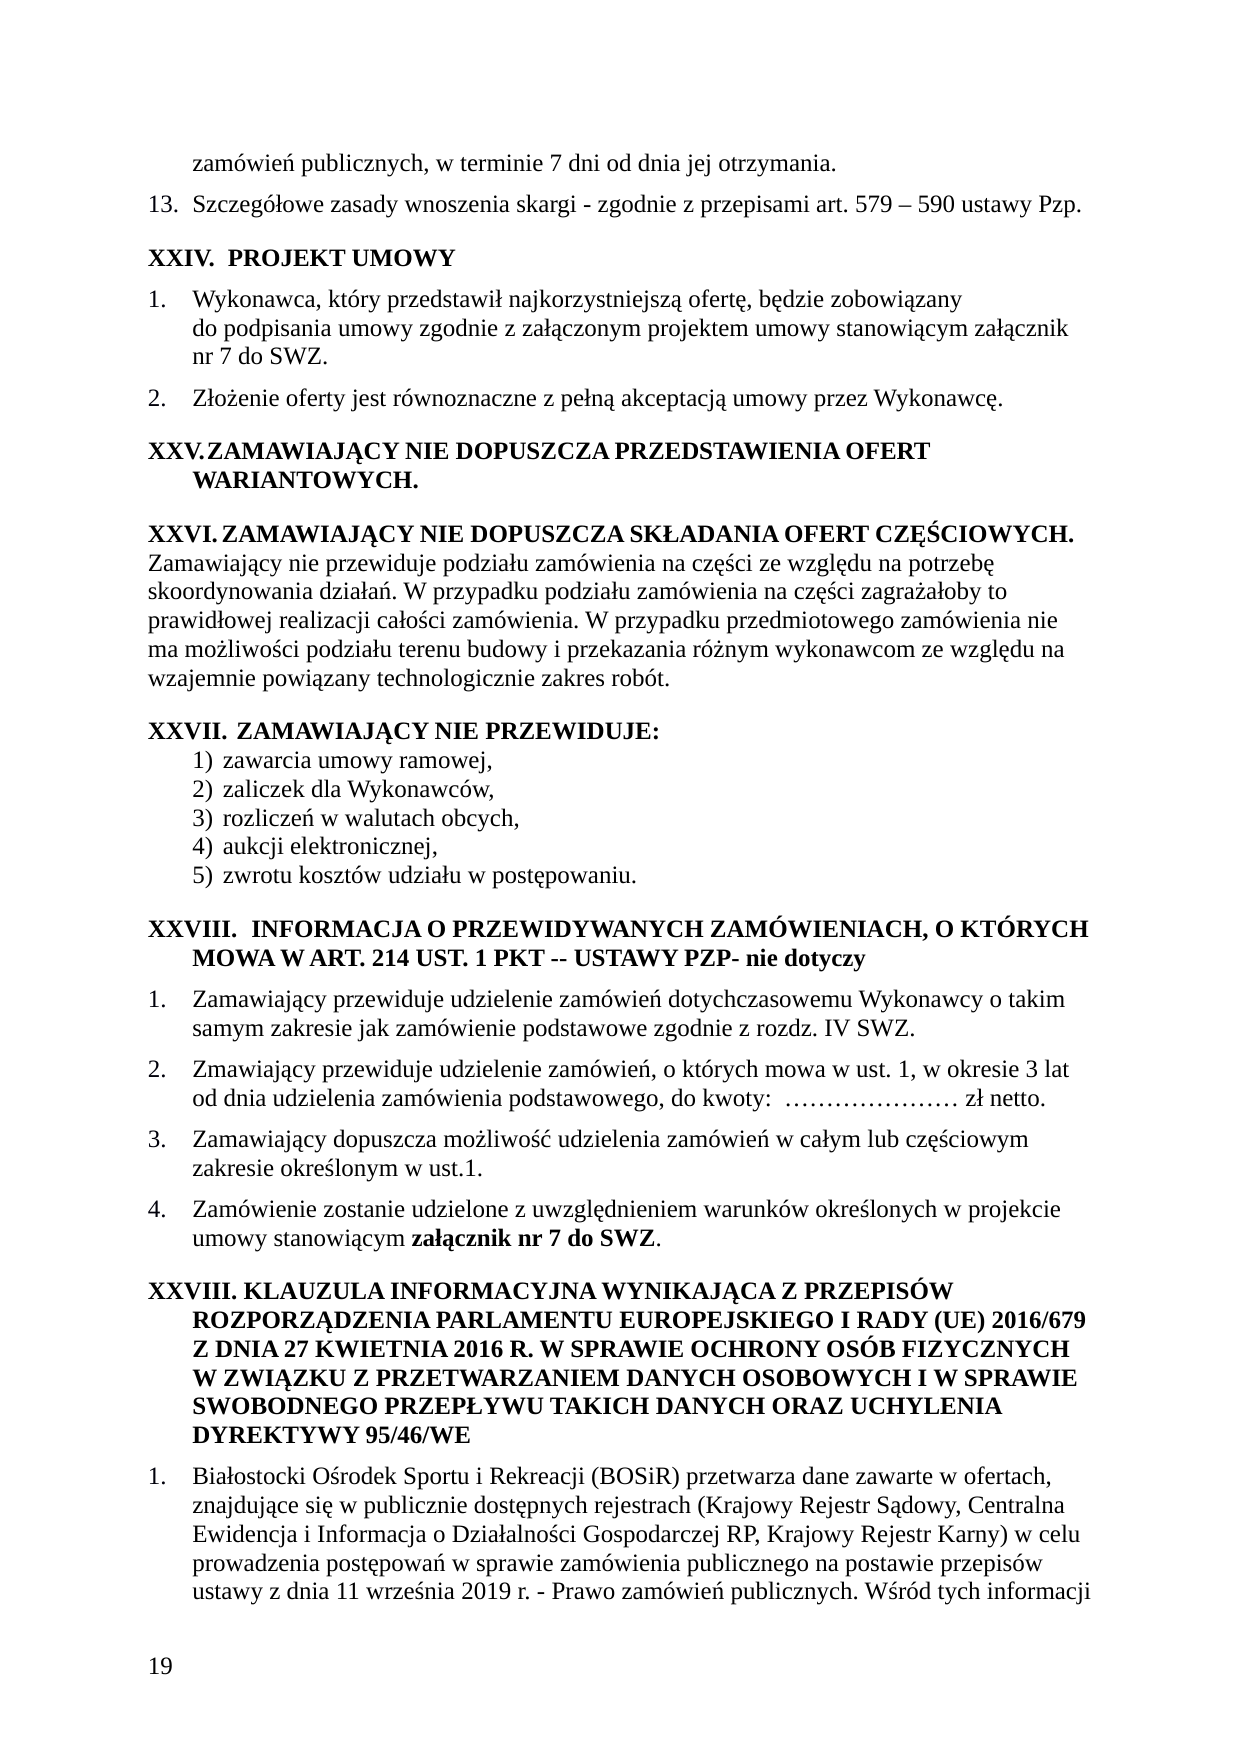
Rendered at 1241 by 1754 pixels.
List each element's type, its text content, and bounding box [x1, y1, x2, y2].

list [148, 1461, 1093, 1605]
list Złożenie oferty jest równoznaczne z pełną akceptacją umowy przez Wykonawcę. [148, 383, 1093, 411]
list zawarcia umowy ramowej, [192, 745, 1093, 774]
list zwrotu kosztów udziału w postępowaniu. [192, 860, 1093, 889]
list aukcji elektronicznej, [192, 831, 1093, 860]
list Zamawiający przewiduje udzielenie zamówień dotychczasowemu Wykonawcy o takim samym zakresie jak zamówienie podstawowe zgodnie z rozdz. IV SWZ. [148, 984, 1093, 1041]
list rozliczeń w walutach obcych, [192, 803, 1093, 831]
list ZAMAWIAJĄCY NIE DOPUSZCZA PRZEDSTAWIENIA OFERT WARIANTOWYCH. [148, 436, 1093, 494]
list Zamówienie zostanie udzielone z uwzględnieniem warunków określonych w projekcie umowy stanowiącym załącznik nr 7 do SWZ. [148, 1194, 1093, 1251]
list Wykonawca, który przedstawił najkorzystniejszą ofertę, będzie zobowiązany do podpisania umowy zgodnie z załączonym projektem umowy stanowiącym załącznik nr 7 do SWZ. [148, 284, 1093, 370]
text XXVIII. KLAUZULA INFORMACYJNA WYNIKAJĄCA Z PRZEPISÓW ROZPORZĄDZENIA PARLAMENTU EUROPEJSKIEGO I RADY (UE) 2016/679 Z DNIA 27 KWIETNIA 2016 R. W SPRAWIE OCHRONY OSÓB FIZYCZNYCH W ZWIĄZKU Z PRZETWARZANIEM DANYCH OSOBOWYCH I W SPRAWIE SWOBODNEGO PRZEPŁYWU TAKICH DANYCH ORAZ UCHYLENIA DYREKTYWY 95/46/WE [148, 1276, 1093, 1449]
list PROJEKT UMOWY [148, 243, 1093, 271]
list zaliczek dla Wykonawców, [192, 774, 1093, 803]
list INFORMACJA O PRZEWIDYWANYCH ZAMÓWIENIACH, O KTÓRYCH MOWA W ART. 214 UST. 1 PKT -- USTAWY PZP- nie dotyczy [148, 914, 1093, 971]
list Szczegółowe zasady wnoszenia skargi - zgodnie z przepisami art. 579 – 590 ustawy Pzp. [148, 189, 1093, 218]
list Zamawiający dopuszcza możliwość udzielenia zamówień w całym lub częściowym zakresie określonym w ust.1. [148, 1124, 1093, 1181]
list Zmawiający przewiduje udzielenie zamówień, o których mowa w ust. 1, w okresie 3 lat od dnia udzielenia zamówienia podstawowego, do kwoty: ………………… zł netto. [148, 1054, 1093, 1111]
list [148, 148, 1093, 176]
list ZAMAWIAJĄCY NIE DOPUSZCZA SKŁADANIA OFERT CZĘŚCIOWYCH. [148, 519, 1093, 548]
list ZAMAWIAJĄCY NIE PRZEWIDUJE: [148, 716, 1093, 745]
text Zamawiający nie przewiduje podziału zamówienia na części ze względu na potrzebę skoordynowania działań. W przypadku podziału zamówienia na części zagrażałoby to prawidłowej realizacji całości zamówienia. W przypadku przedmiotowego zamówienia nie ma możliwości podziału terenu budowy i przekazania różnym wykonawcom ze względu na wzajemnie powiązany technologicznie zakres robót. [148, 548, 1093, 691]
